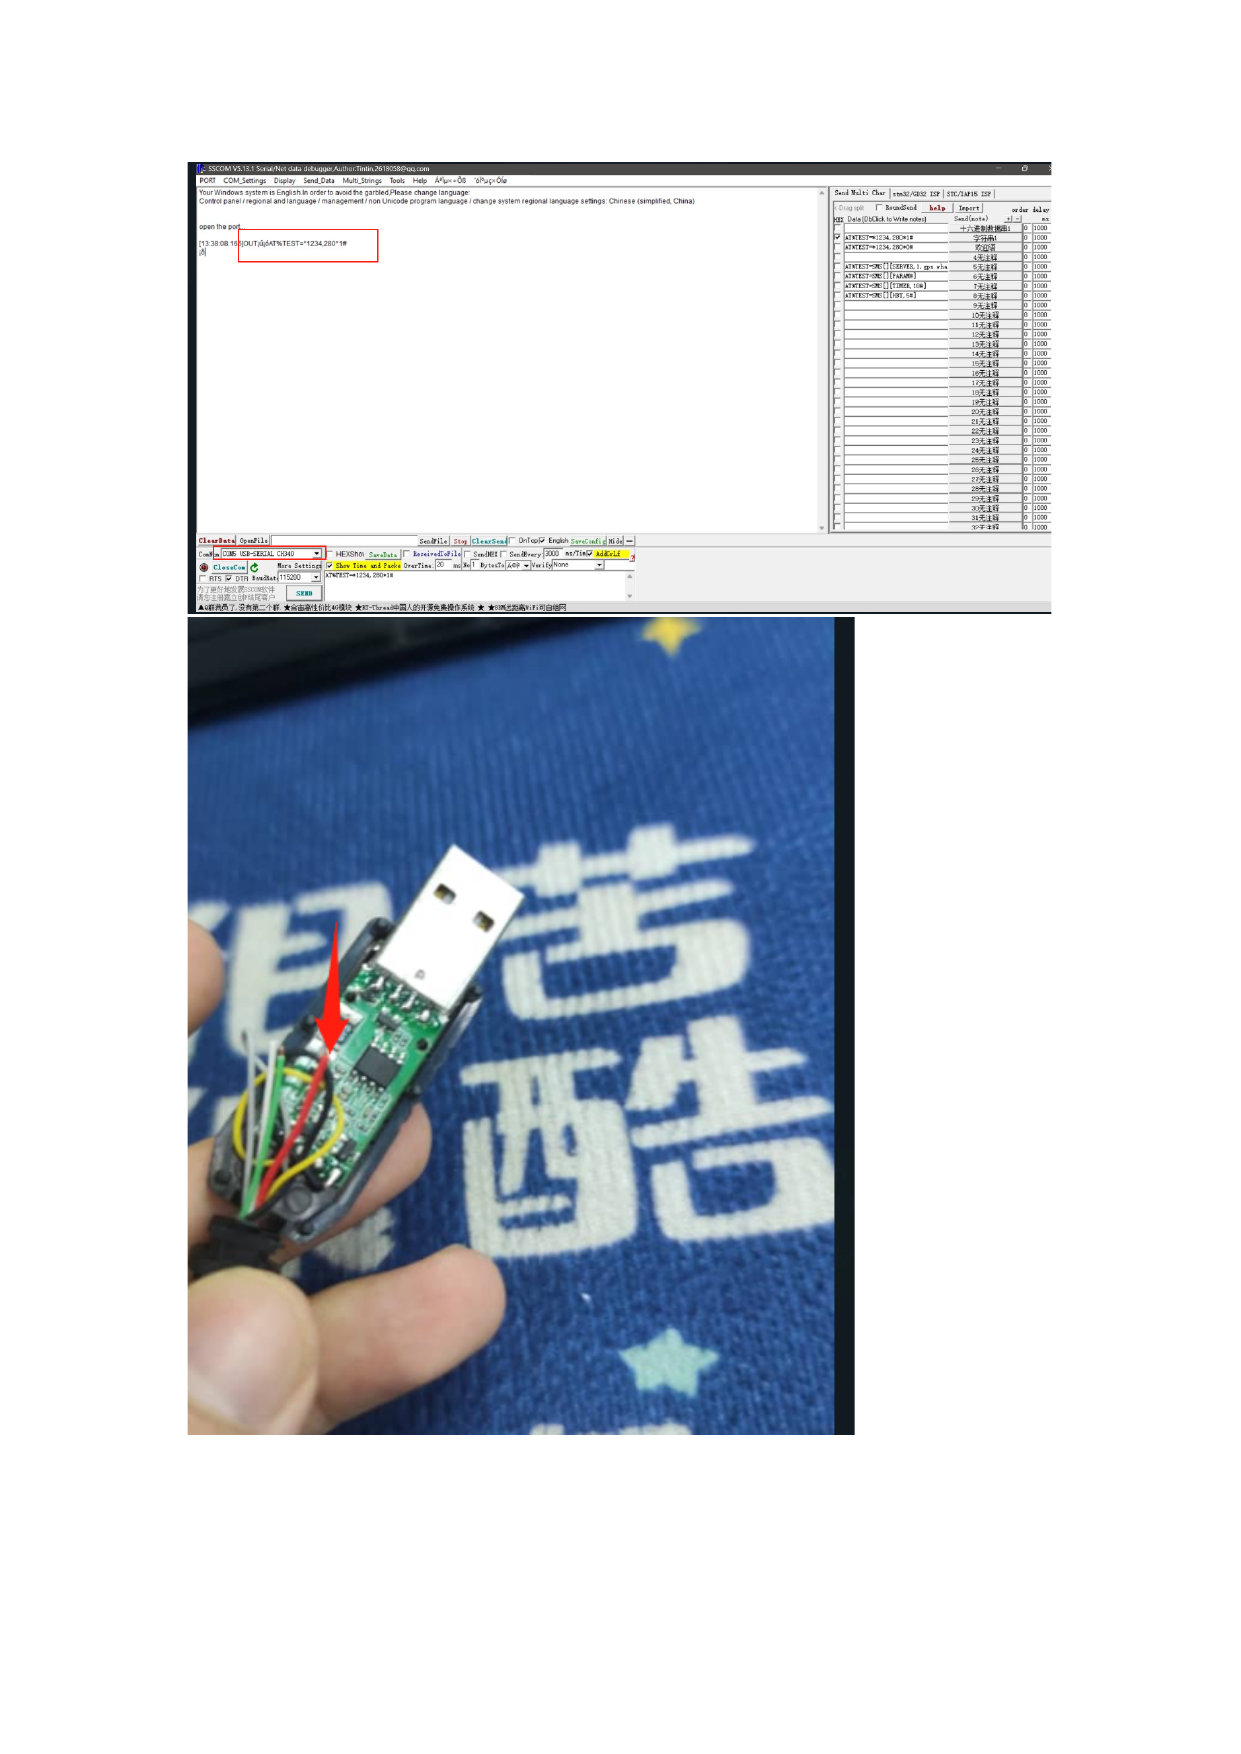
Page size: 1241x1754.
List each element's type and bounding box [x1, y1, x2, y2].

picture [187, 162, 1052, 614]
list [187, 162, 1053, 1462]
picture [187, 617, 855, 1435]
